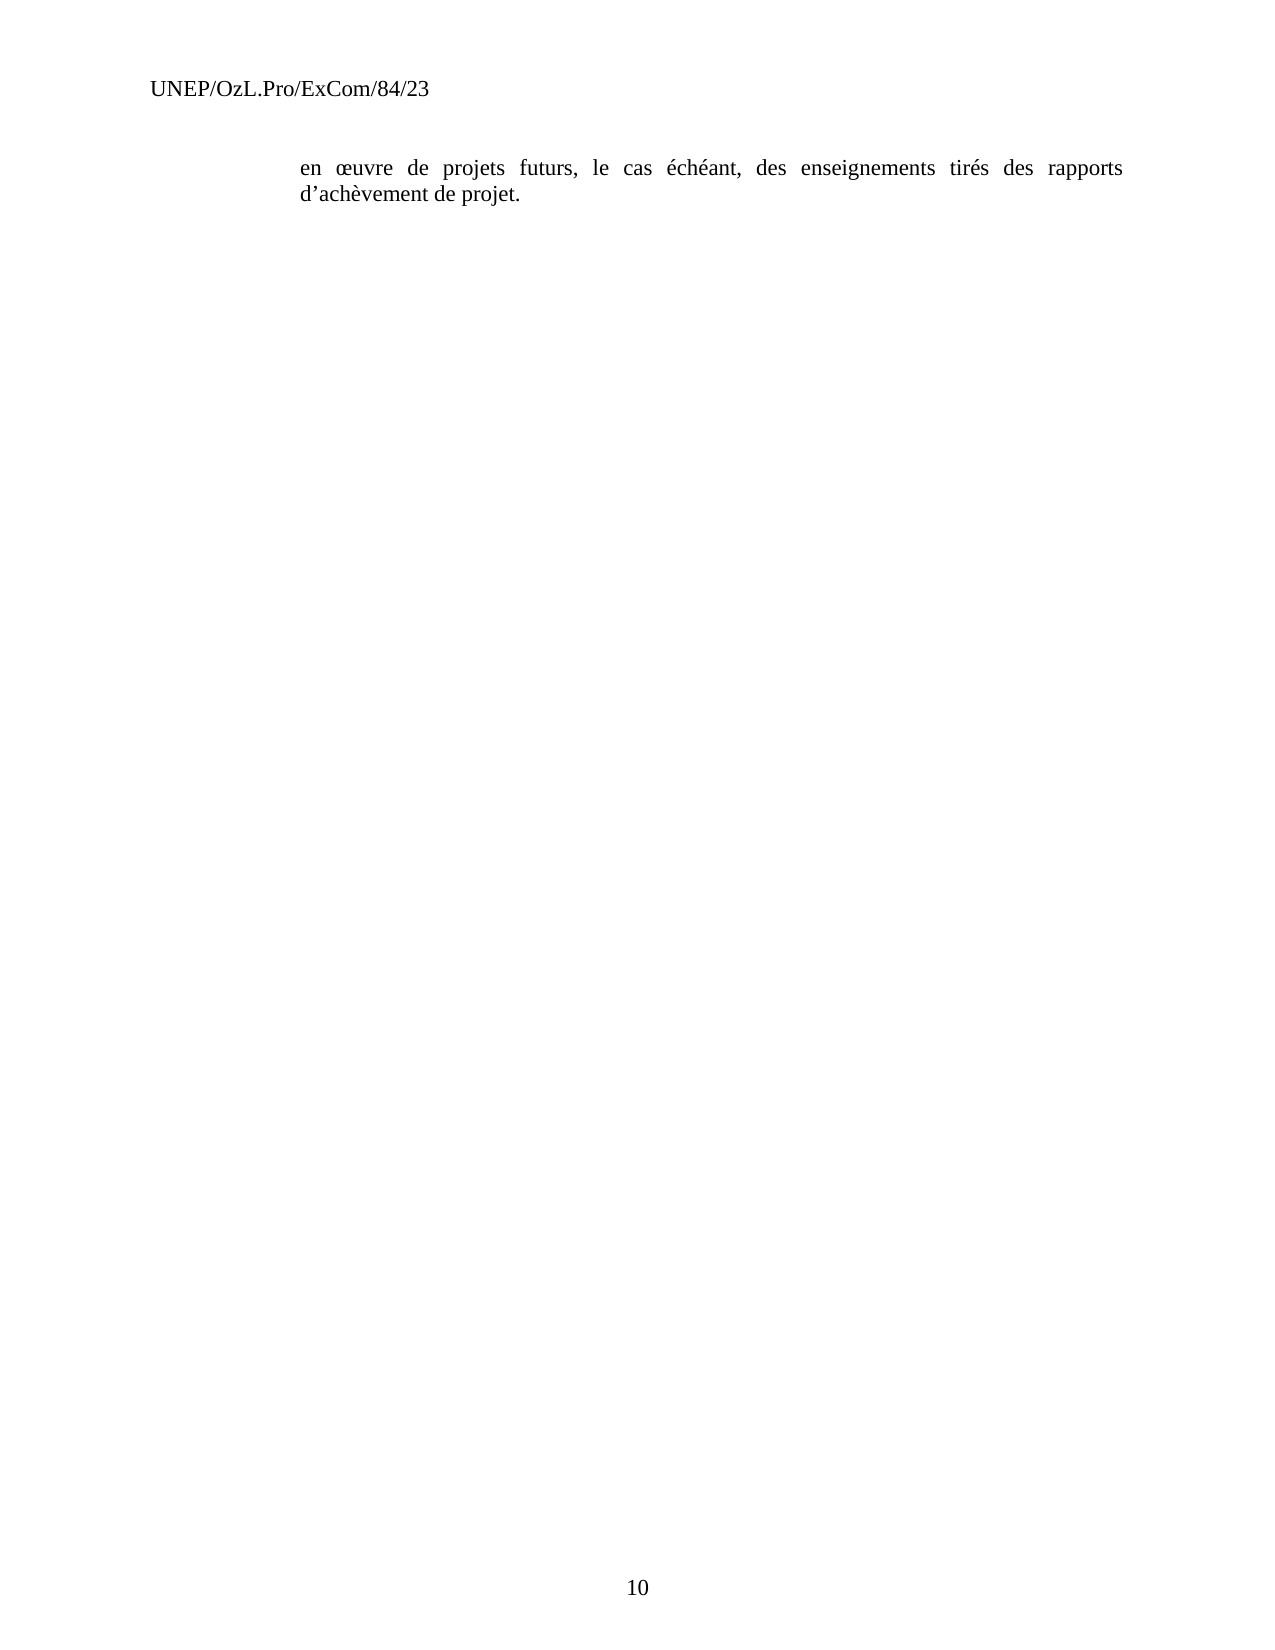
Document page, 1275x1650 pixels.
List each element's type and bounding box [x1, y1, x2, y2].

subtitle [225, 154, 1125, 207]
